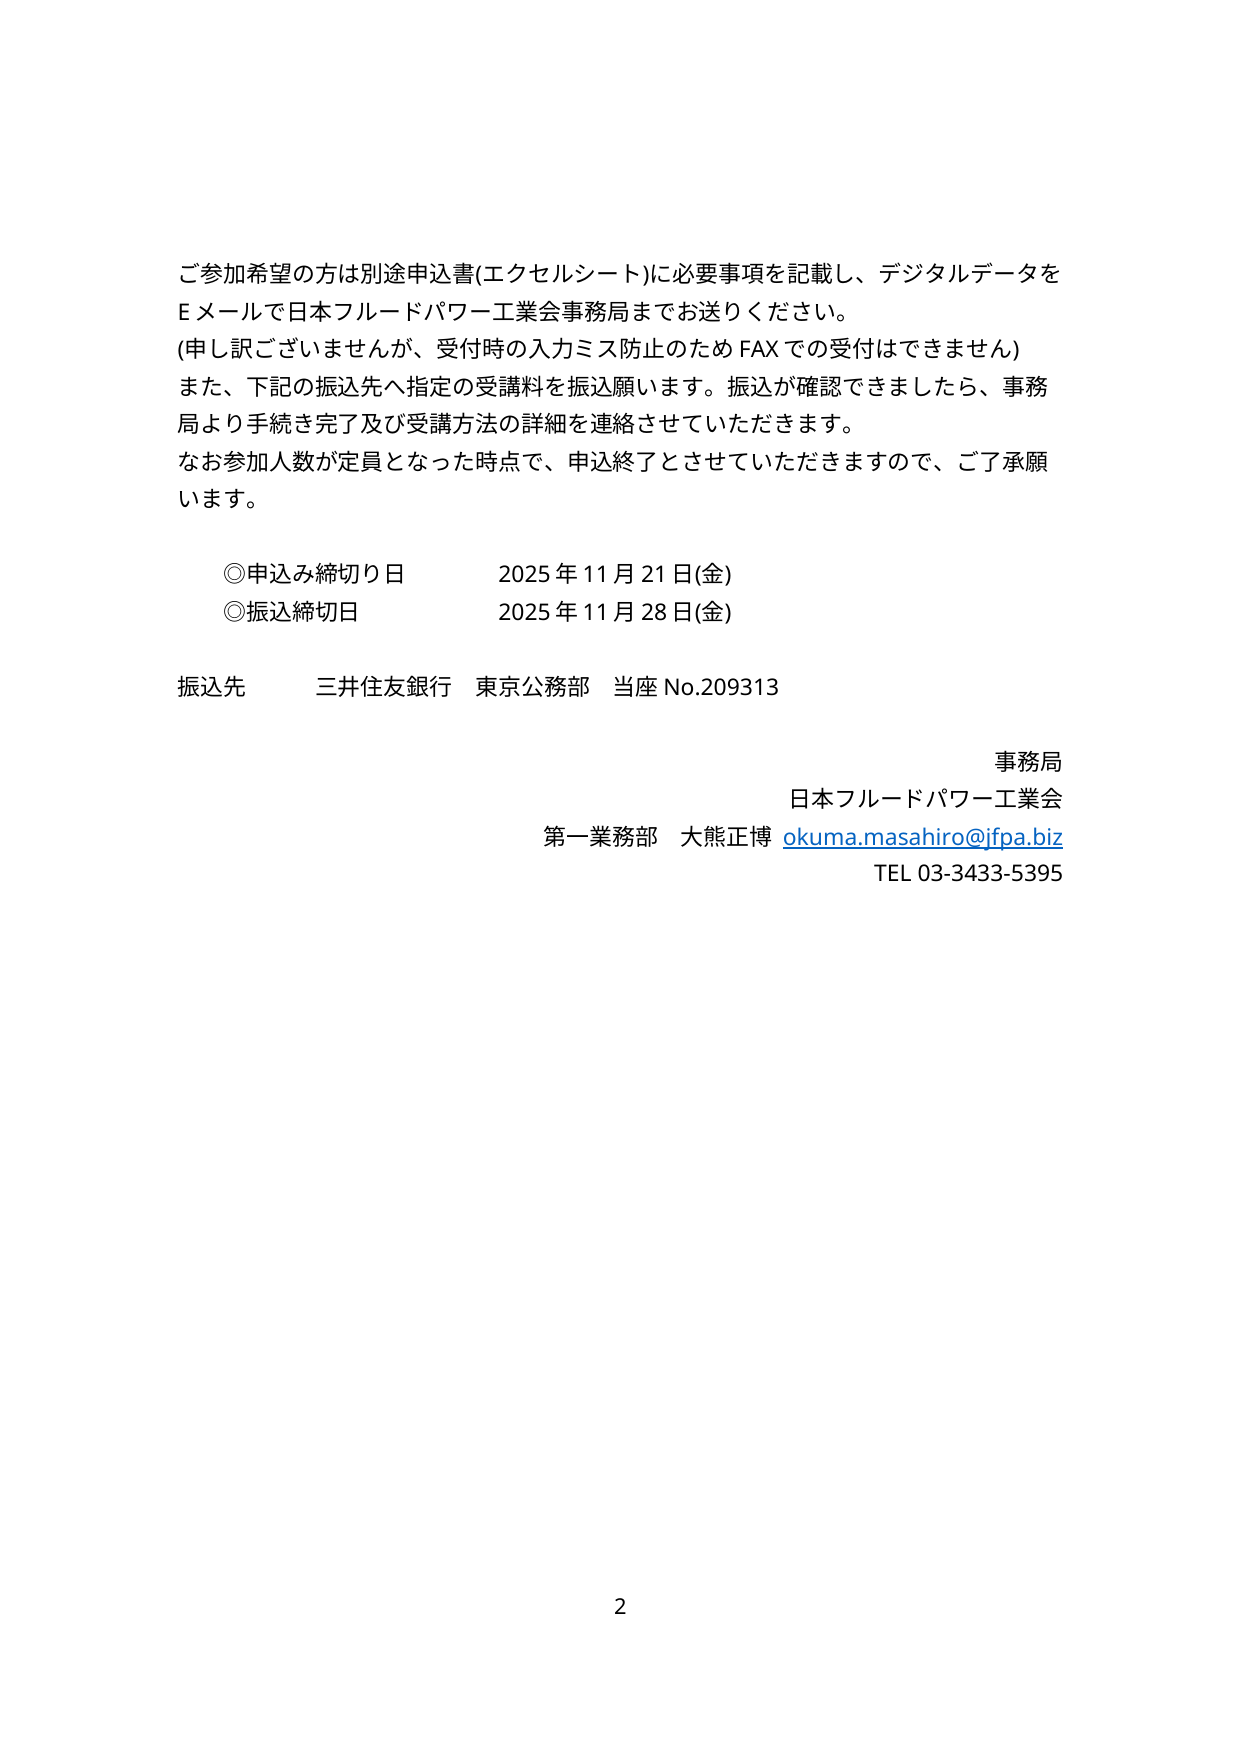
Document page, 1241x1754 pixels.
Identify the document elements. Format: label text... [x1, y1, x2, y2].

text 第一業務部 大熊正博 okuma.masahiro@jfpa.biz [177, 817, 1063, 854]
text TEL 03-3433-5395 [177, 854, 1063, 892]
text 日本フルードパワー工業会 [177, 779, 1063, 817]
text (申し訳ございませんが、受付時の入力ミス防止のためFAXでの受付はできません) [177, 329, 1063, 367]
text 振込先 三井住友銀行 東京公務部 当座No.209313 [177, 667, 1063, 704]
text 事務局 [177, 742, 1063, 779]
text ◎振込締切日 2025年11月28日(金) [177, 592, 1063, 629]
text なお参加人数が定員となった時点で、申込終了とさせていただきますので、ご了承願います。 [177, 442, 1063, 517]
text また、下記の振込先へ指定の受講料を振込願います。振込が確認できましたら、事務局より手続き完了及び受講方法の詳細を連絡させていただきます。 [177, 367, 1063, 442]
text ◎申込み締切り日 2025年11月21日(金) [177, 554, 1063, 592]
text ご参加希望の方は別途申込書(エクセルシート)に必要事項を記載し、デジタルデータをEメールで日本フルードパワー工業会事務局までお送りください。 [177, 254, 1063, 329]
